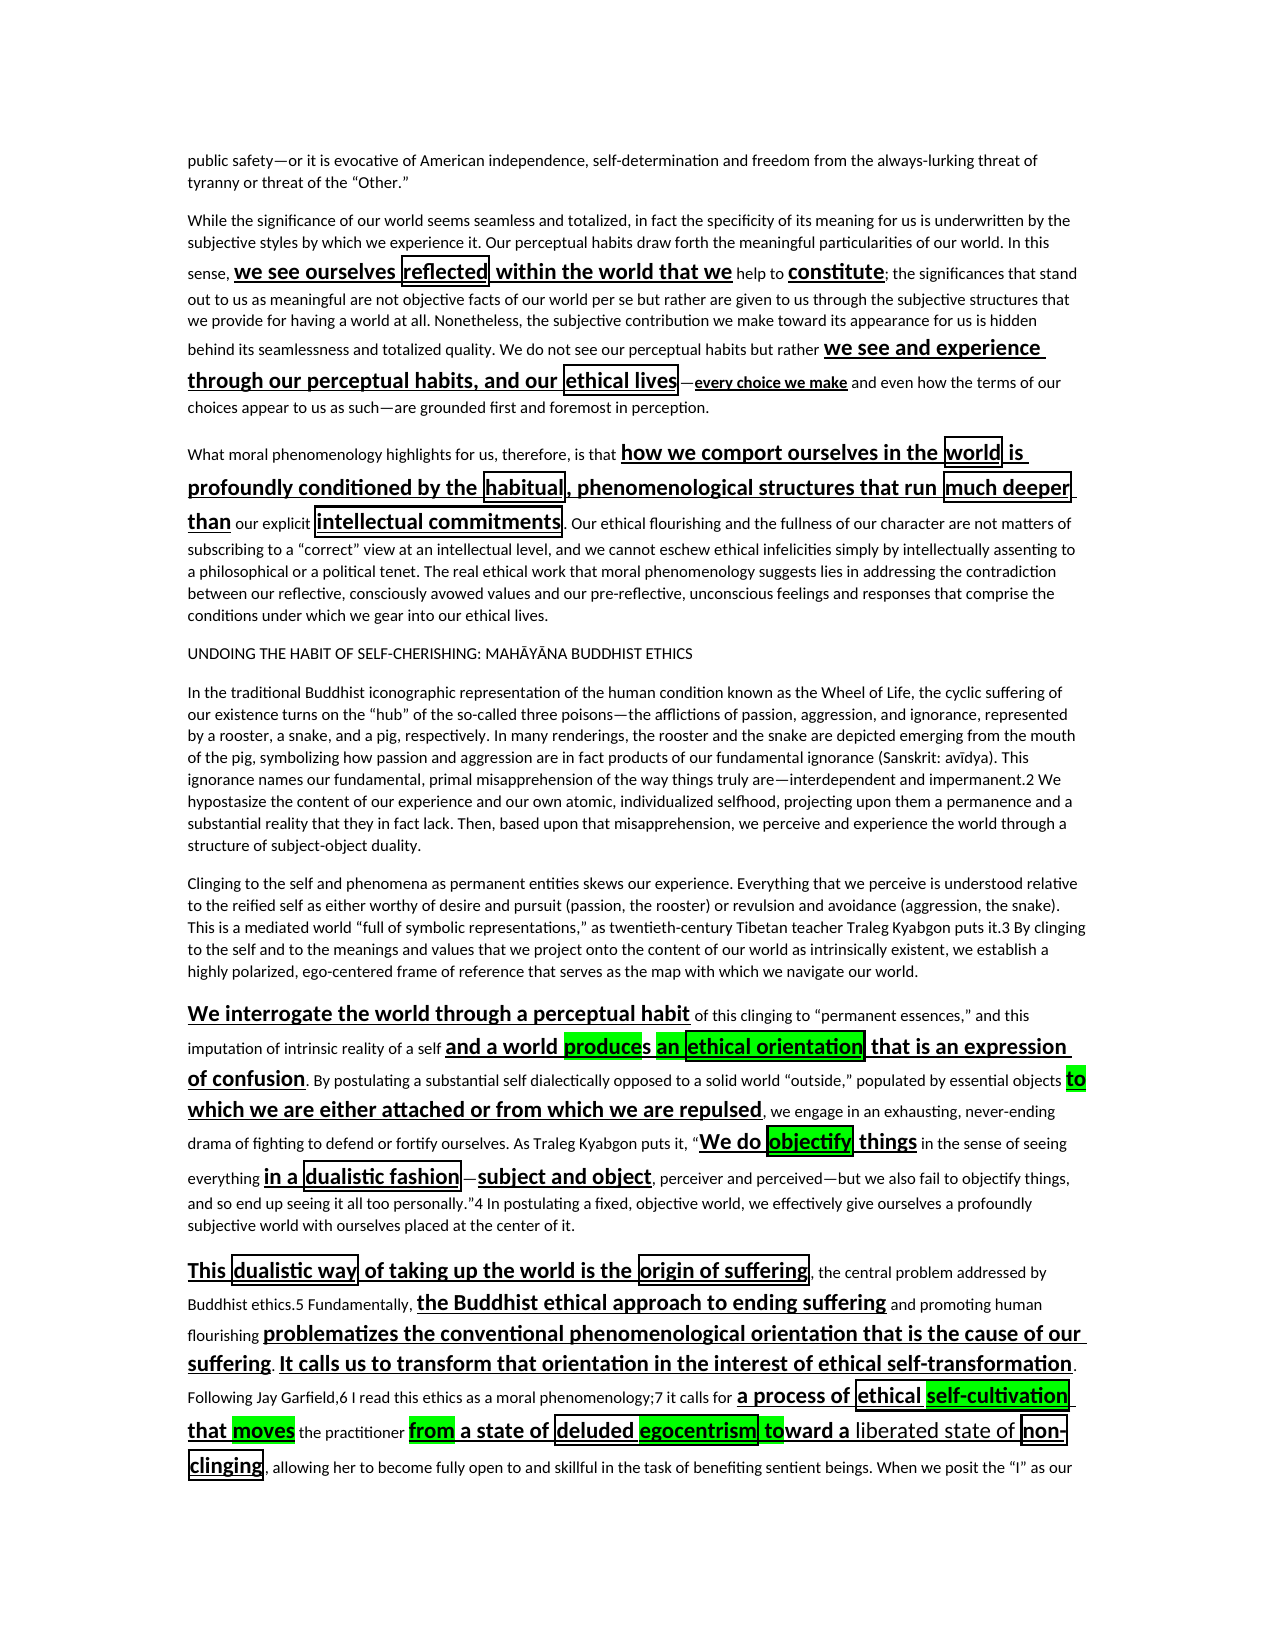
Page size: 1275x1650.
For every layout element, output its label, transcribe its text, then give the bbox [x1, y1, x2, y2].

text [187, 150, 1087, 192]
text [187, 1254, 1087, 1481]
text UNDOING THE HABIT OF SELF-CHERISHING: MAHĀYĀNA BUDDHIST ETHICS [187, 643, 1087, 664]
text Clinging to the self and phenomena as permanent entities skews our experience. Everything that we perceive is understood relative to the reified self as either worthy of desire and pursuit (passion, the rooster) or revulsion and avoidance (aggression, the snake). This is a mediated world “full of symbolic representations,” as twentieth-century Tibetan teacher Traleg Kyabgon puts it.3 By clinging to the self and to the meanings and values that we project onto the content of our world as intrinsically existent, we establish a highly polarized, ego-centered frame of reference that serves as the map with which we navigate our world. [187, 873, 1087, 981]
text In the traditional Buddhist iconographic representation of the human condition known as the Wheel of Life, the cyclic suffering of our existence turns on the “hub” of the so-called three poisons—the afflictions of passion, aggression, and ignorance, represented by a rooster, a snake, and a pig, respectively. In many renderings, the rooster and the snake are depicted emerging from the mouth of the pig, symbolizing how passion and aggression are in fact products of our fundamental ignorance (Sanskrit: avīdya). This ignorance names our fundamental, primal misapprehension of the way things truly are—interdependent and impermanent.2 We hypostasize the content of our experience and our own atomic, individualized selfhood, projecting upon them a permanence and a substantial reality that they in fact lack. Then, based upon that misapprehension, we perceive and experience the world through a structure of subject-object duality. [187, 682, 1087, 855]
text What moral phenomenology highlights for us, therefore, is that how we comport ourselves in the world is profoundly conditioned by the habitual, phenomenological structures that run much deeper than our explicit intellectual commitments. Our ethical flourishing and the fullness of our character are not matters of subscribing to a “correct” view at an intellectual level, and we cannot eschew ethical infelicities simply by intellectually assenting to a philosophical or a political tenet. The real ethical work that moral phenomenology suggests lies in addressing the contradiction between our reflective, consciously avowed values and our pre-reflective, unconscious feelings and responses that comprise the conditions under which we gear into our ethical lives. [187, 436, 1087, 625]
text While the significance of our world seems seamless and totalized, in fact the specificity of its meaning for us is underwritten by the subjective styles by which we experience it. Our perceptual habits draw forth the meaningful particularities of our world. In this sense, we see ourselves reflected within the world that we help to constitute; the significances that stand out to us as meaningful are not objective facts of our world per se but rather are given to us through the subjective structures that we provide for having a world at all. Nonetheless, the subjective contribution we make toward its appearance for us is hidden behind its seamlessness and totalized quality. We do not see our perceptual habits but rather we see and experience through our perceptual habits, and our ethical lives—every choice we make and even how the terms of our choices appear to us as such—are grounded first and foremost in perception. [187, 210, 1087, 418]
text We interrogate the world through a perceptual habit of this clinging to “permanent essences,” and this imputation of intrinsic reality of a self and a world produces an ethical orientation that is an expression of confusion. By postulating a substantial self dialectically opposed to a solid world “outside,” populated by essential objects to which we are either attached or from which we are repulsed, we engage in an exhausting, never-ending drama of fighting to defend or fortify ourselves. As Traleg Kyabgon puts it, “We do objectify things in the sense of seeing everything in a dualistic fashion—subject and object, perceiver and perceived—but we also fail to objectify things, and so end up seeing it all too personally.”4 In postulating a fixed, objective world, we effectively give ourselves a profoundly subjective world with ourselves placed at the center of it. [187, 999, 1087, 1236]
